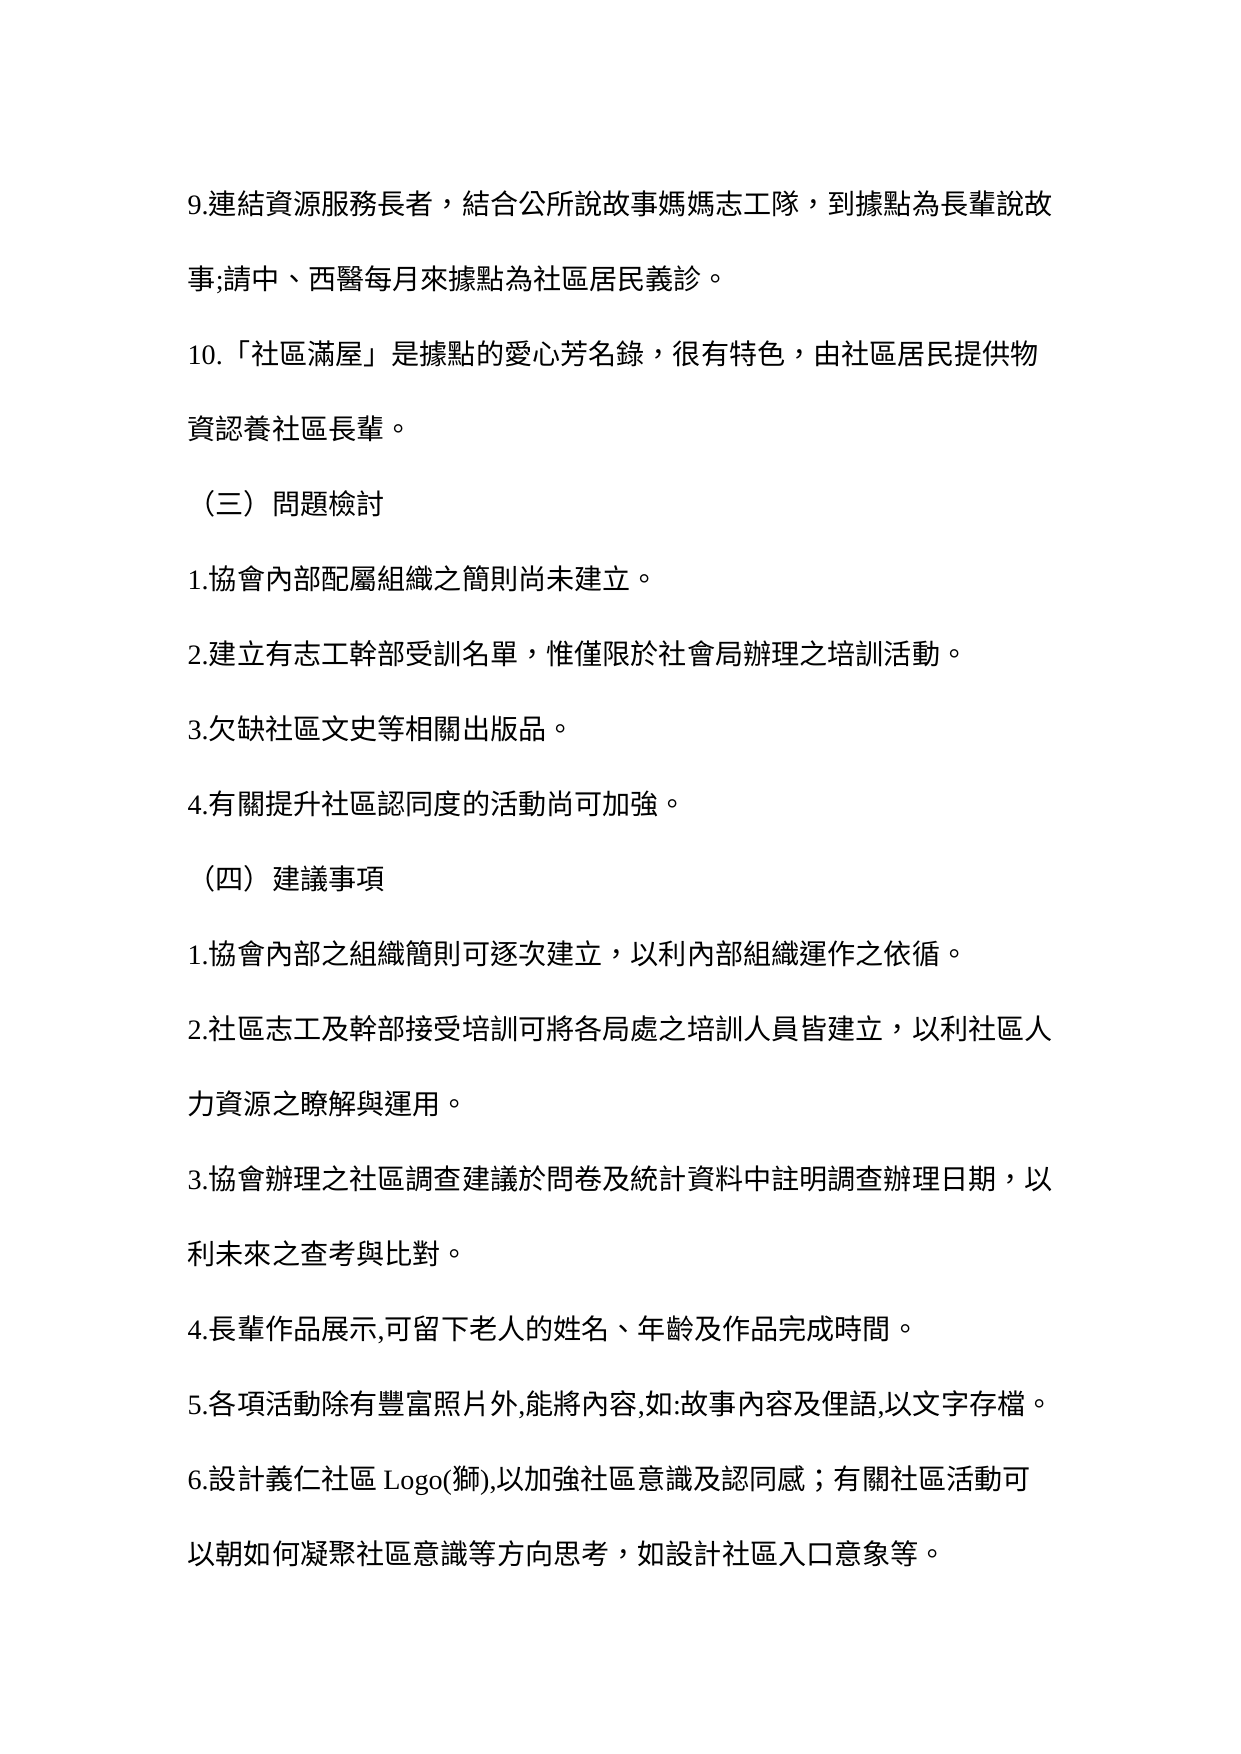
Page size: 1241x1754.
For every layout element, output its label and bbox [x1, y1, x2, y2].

text [187, 164, 1053, 1589]
